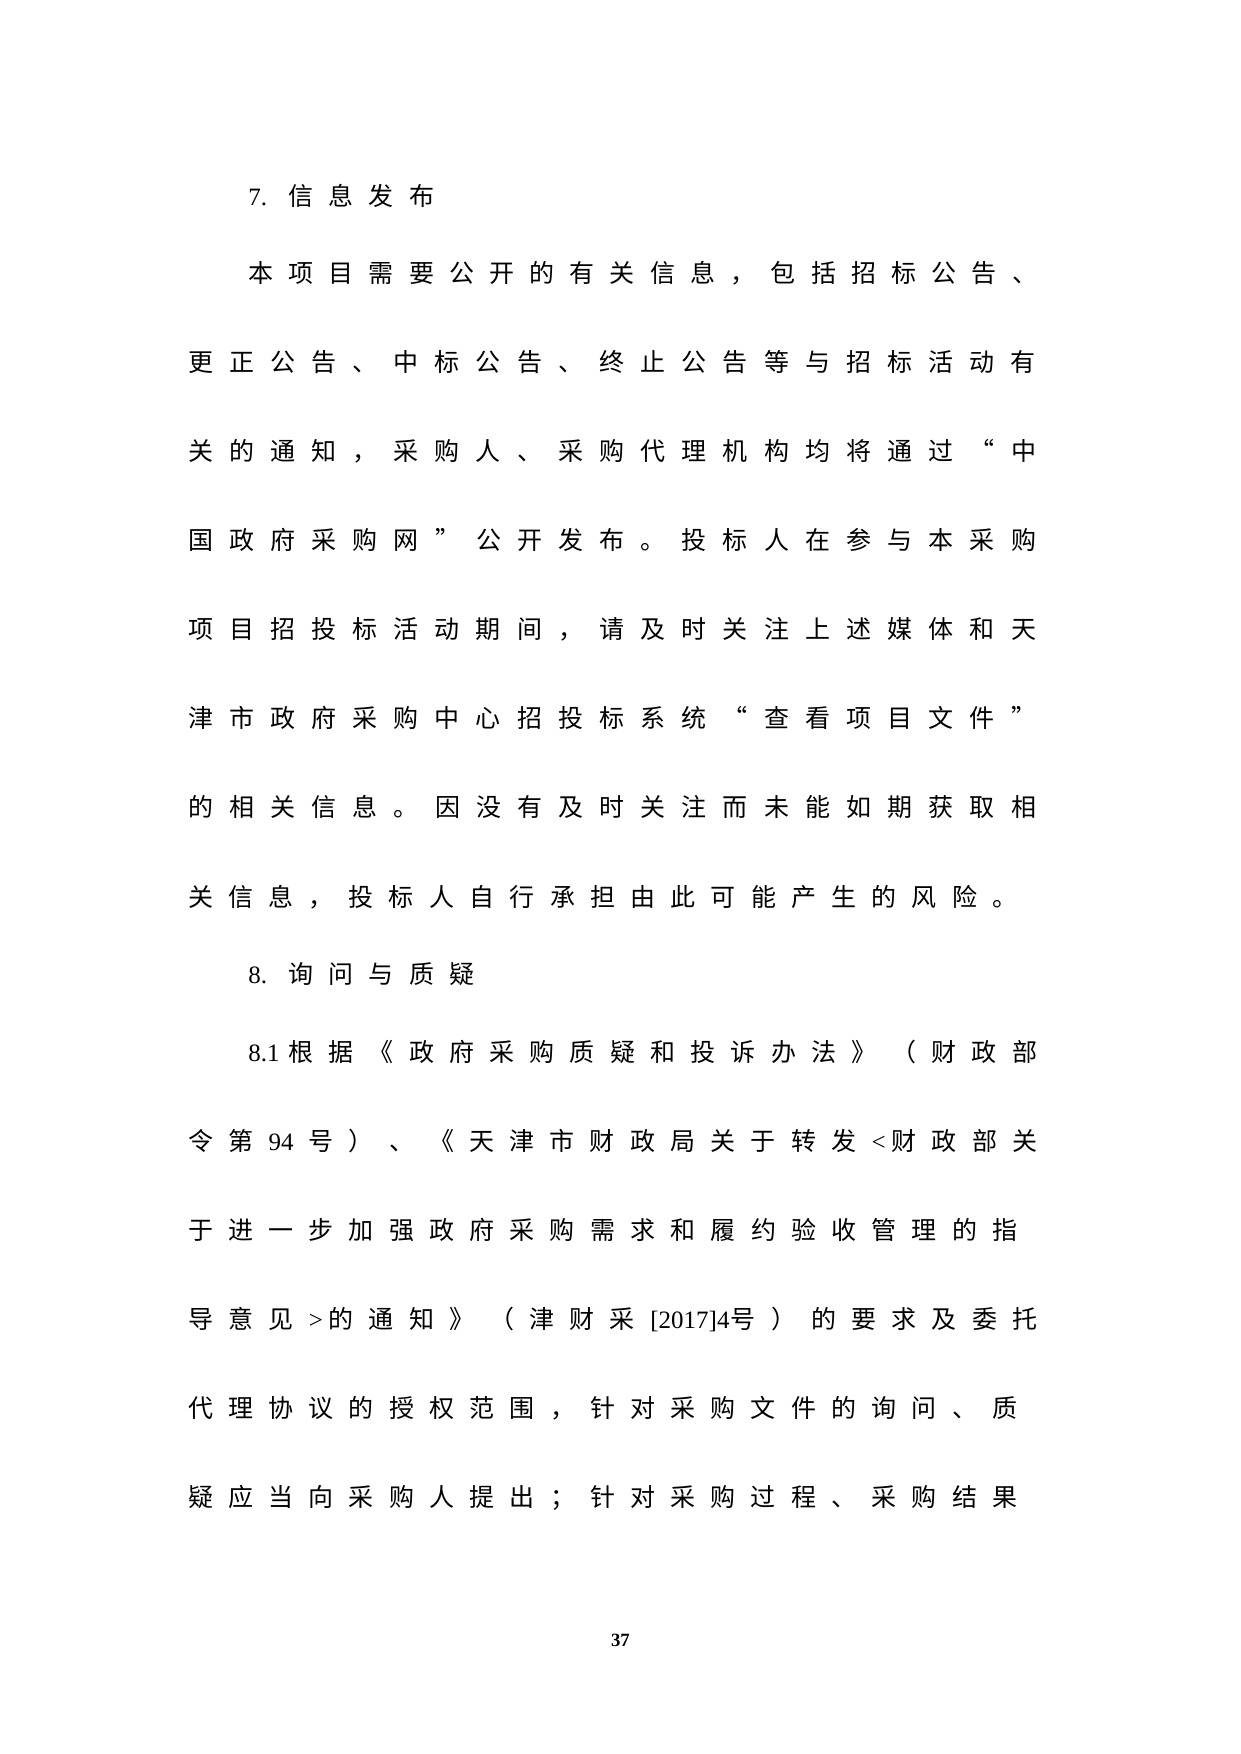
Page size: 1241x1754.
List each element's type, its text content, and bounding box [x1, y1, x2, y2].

text 7. 信息发布 [188, 164, 1052, 224]
text 本项目需要公开的有关信息，包括招标公告、更正公告、中标公告、终止公告等与招标活动有关的通知，采购人、采购代理机构均将通过“中国政府采购网”公开发布。投标人在参与本采购项目招投标活动期间，请及时关注上述媒体和天津市政府采购中心招投标系统“查看项目文件”的相关信息。因没有及时关注而未能如期获取相关信息，投标人自行承担由此可能产生的风险。 [188, 242, 1052, 925]
text 8. 询问与质疑 [188, 943, 1052, 1002]
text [188, 1020, 1052, 1525]
